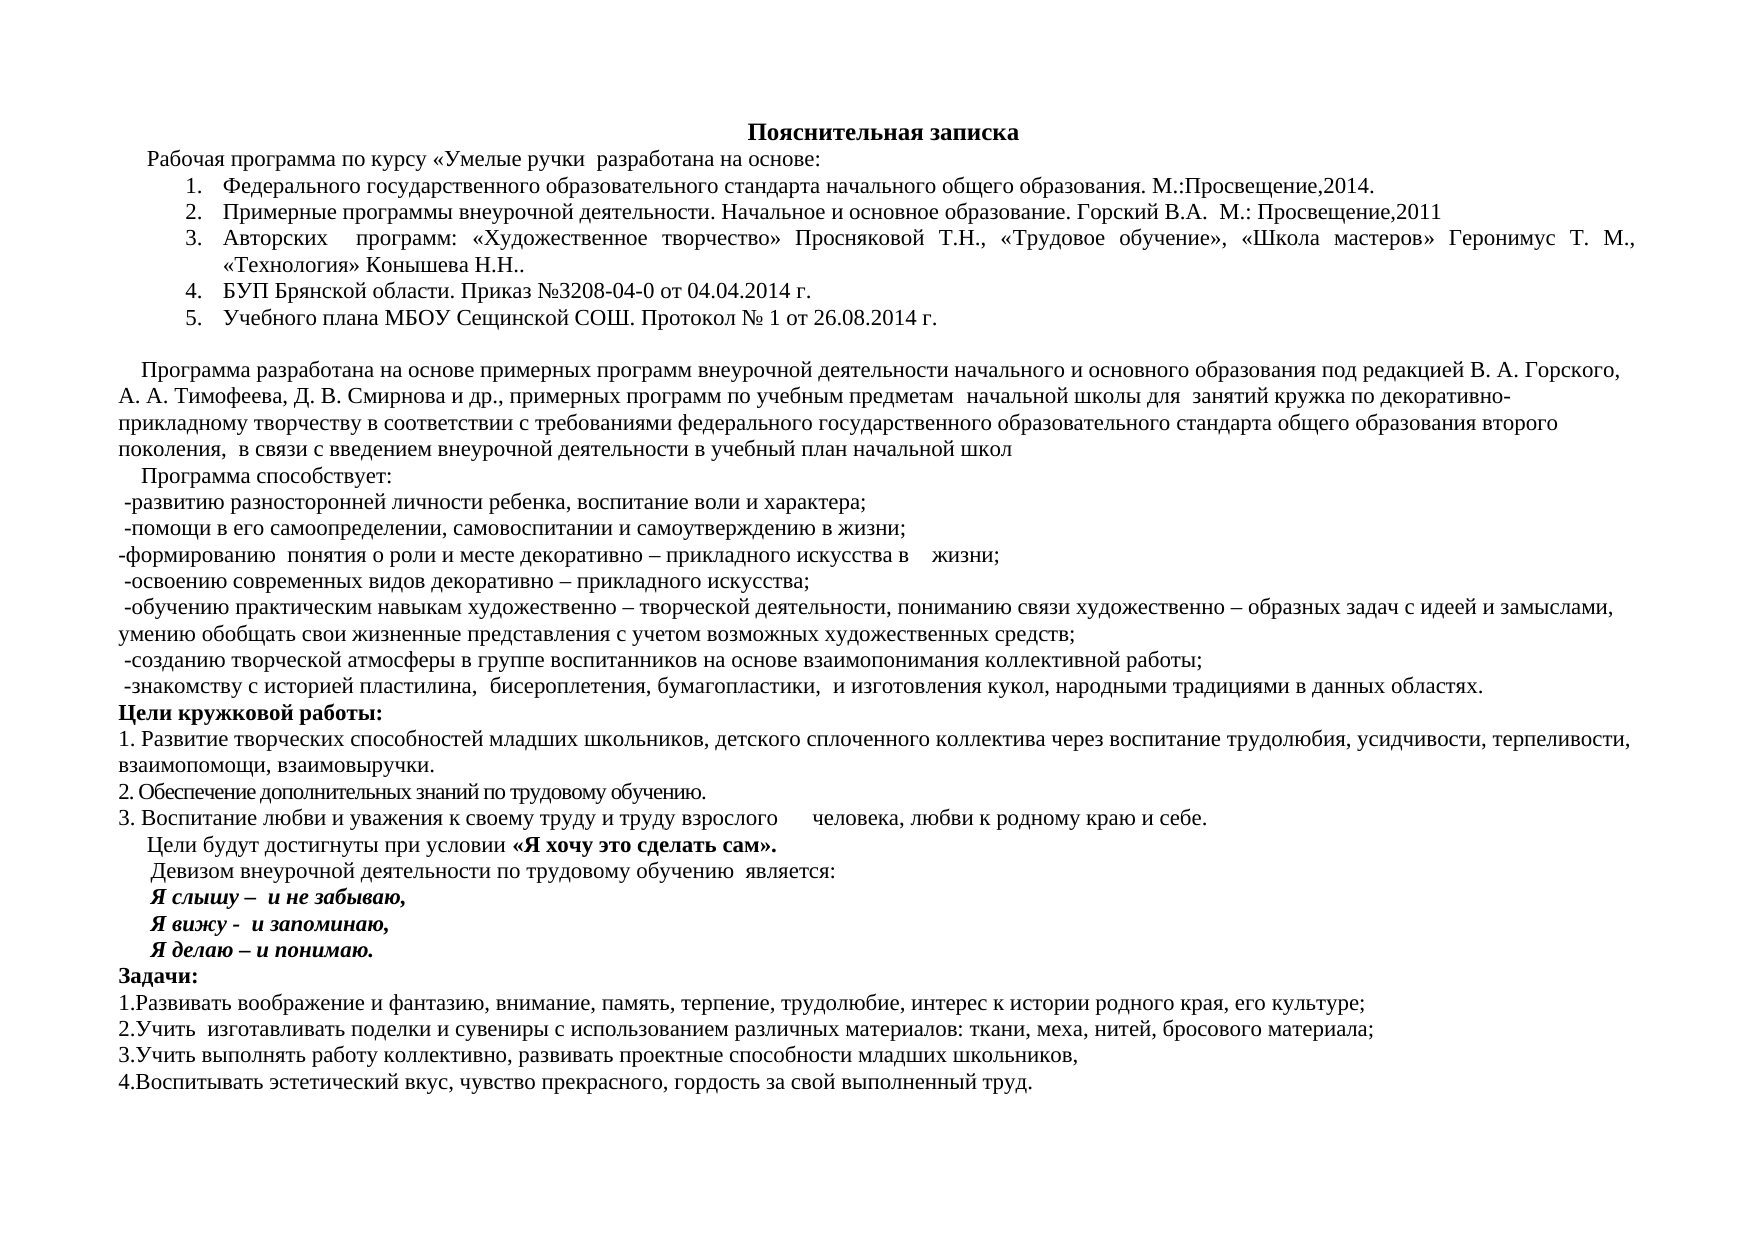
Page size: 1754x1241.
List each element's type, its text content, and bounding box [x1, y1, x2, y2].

text -развитию разносторонней личности ребенка, воспитание воли и характера; [118, 488, 1636, 514]
text 3. Воспитание любви и уважения к своему труду и труду взрослого человека, любви к родному краю и себе. [118, 804, 1636, 831]
text Я вижу - и запоминаю, [118, 910, 1636, 936]
text 1. Развитие творческих способностей младших школьников, детского сплоченного коллектива через воспитание трудолюбия, усидчивости, терпеливости, взаимопомощи, взаимовыручки. [118, 725, 1636, 778]
text -формированию понятия о роли и месте декоративно – прикладного искусства в жизни; [118, 541, 1636, 567]
text Программа способствует: [118, 462, 1636, 488]
text 2. Обеспечение дополнительных знаний по трудовому обучению. [118, 778, 1636, 804]
text -обучению практическим навыкам художественно – творческой деятельности, пониманию связи художественно – образных задач с идеей и замыслами, умению обобщать свои жизненные представления с учетом возможных художественных средств; [118, 593, 1636, 646]
text Программа разработана на основе примерных программ внеурочной деятельности начального и основного образования под редакцией В. А. Горского, А. А. Тимофеева, Д. В. Смирнова и др., примерных программ по учебным предметам начальной школы для занятий кружка по декоративно-прикладному творчеству в соответствии с требованиями федерального государственного образовательного стандарта общего образования второго поколения, в связи с введением внеурочной деятельности в учебный план начальной школ [118, 356, 1636, 462]
list Примерные программы внеурочной деятельности. Начальное и основное образование. Горский В.А. М.: Просвещение,2011 [185, 198, 1636, 224]
list Федерального государственного образовательного стандарта начального общего образования. М.:Просвещение,2014. [185, 172, 1636, 198]
text 2.Учить изготавливать поделки и сувениры с использованием различных материалов: ткани, меха, нитей, бросового материала; [118, 1015, 1636, 1041]
text -знакомству с историей пластилина, бисероплетения, бумагопластики, и изготовления кукол, народными традициями в данных областях. [118, 672, 1636, 699]
text Цели кружковой работы: [118, 699, 1636, 725]
text Пояснительная записка [118, 117, 1636, 145]
text Задачи: [118, 962, 1636, 989]
text Девизом внеурочной деятельности по трудовому обучению является: [118, 857, 1636, 883]
text 3.Учить выполнять работу коллективно, развивать проектные способности младших школьников, [118, 1041, 1636, 1068]
text Я делаю – и понимаю. [118, 936, 1636, 962]
list Учебного плана МБОУ Сещинской СОШ. Протокол № 1 от 26.08.2014 г. [185, 303, 1636, 330]
text 1.Развивать воображение и фантазию, внимание, память, терпение, трудолюбие, интерес к истории родного края, его культуре; [118, 989, 1636, 1015]
text -освоению современных видов декоративно – прикладного искусства; [118, 567, 1636, 593]
text -помощи в его самоопределении, самовоспитании и самоутверждению в жизни; [118, 514, 1636, 541]
text Рабочая программа по курсу «Умелые ручки разработана на основе: [118, 145, 1636, 172]
text -созданию творческой атмосферы в группе воспитанников на основе взаимопонимания коллективной работы; [118, 646, 1636, 672]
text Цели будут достигнуты при условии «Я хочу это сделать сам». [118, 831, 1636, 857]
text Я слышу – и не забываю, [118, 883, 1636, 910]
list БУП Брянской области. Приказ №3208-04-0 от 04.04.2014 г. [185, 277, 1636, 303]
text 4.Воспитывать эстетический вкус, чувство прекрасного, гордость за свой выполненный труд. [118, 1068, 1636, 1094]
list Авторских программ: «Художественное творчество» Просняковой Т.Н., «Трудовое обучение», «Школа мастеров» Геронимус Т. М., «Технология» Конышева Н.Н.. [185, 224, 1636, 277]
